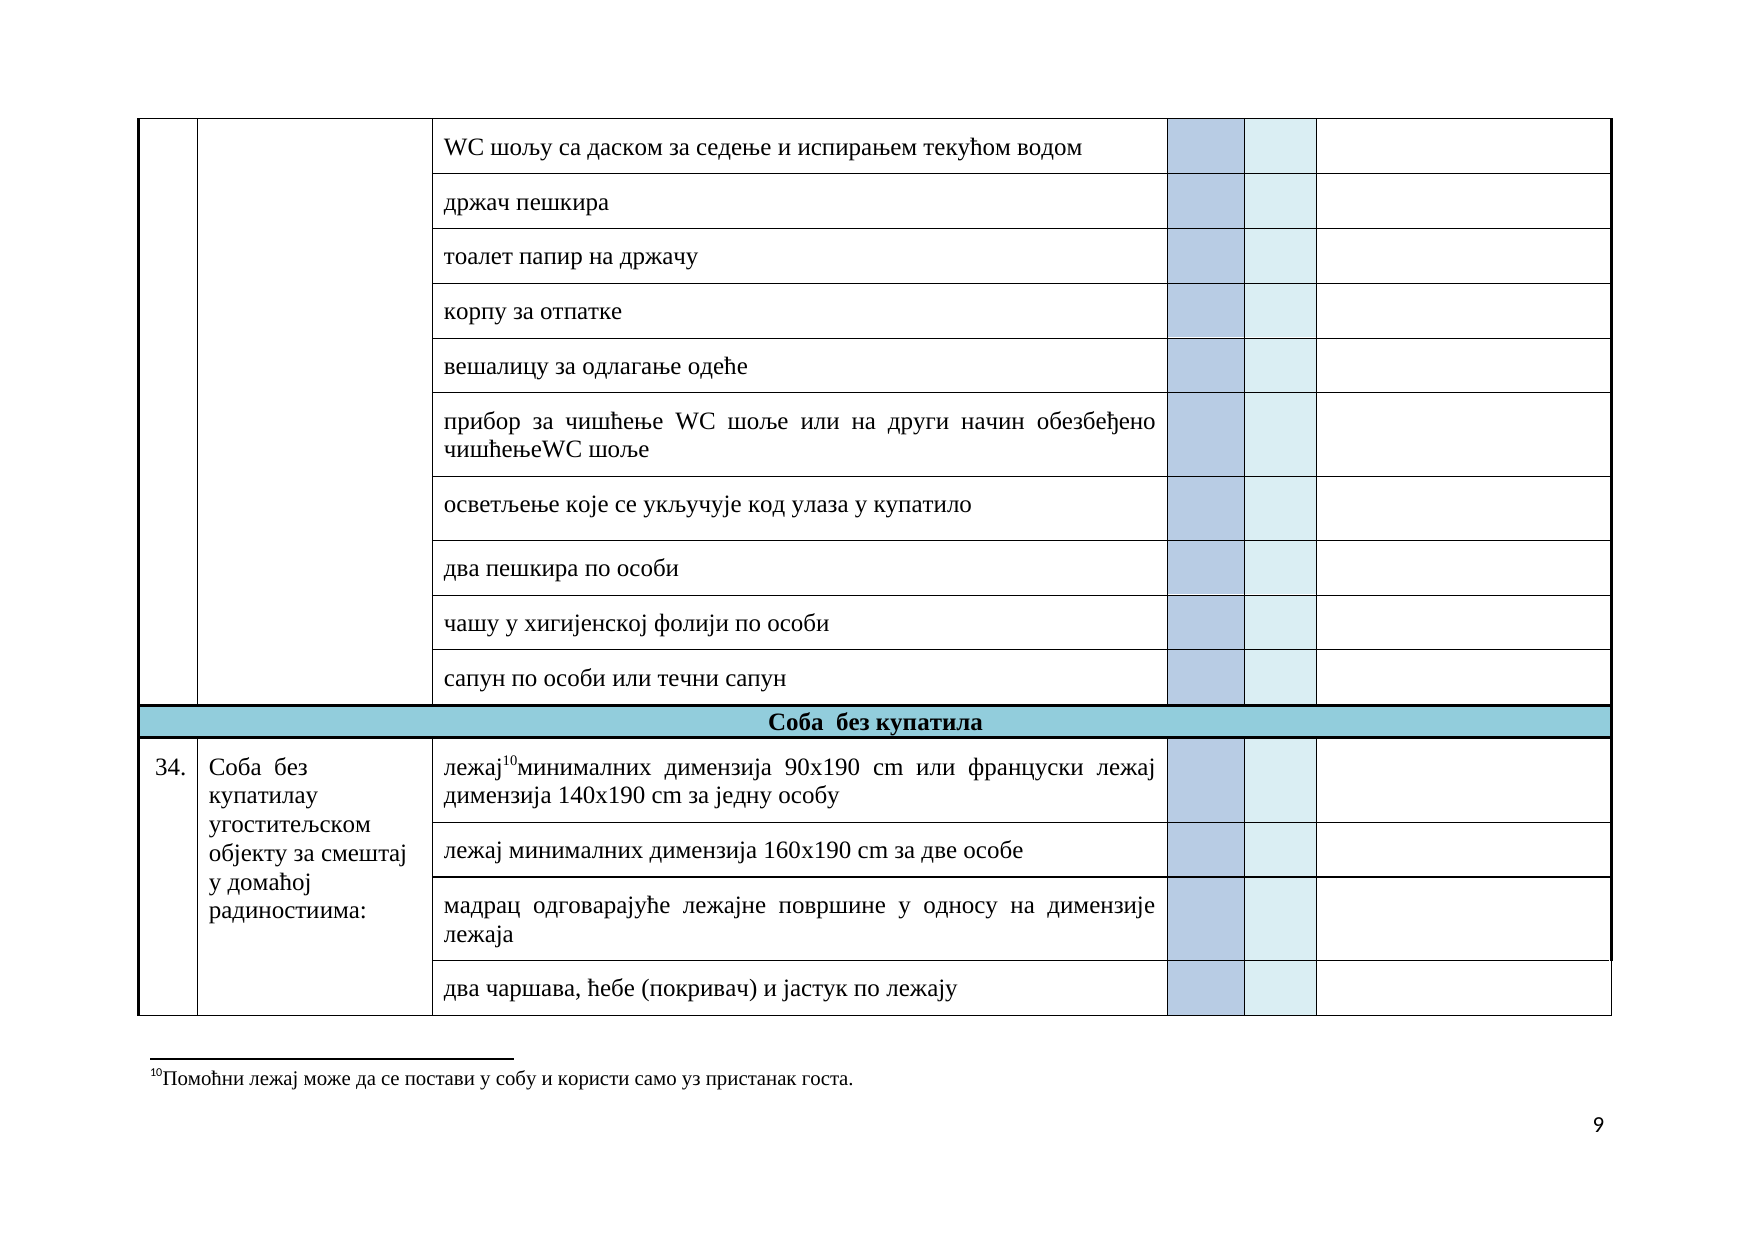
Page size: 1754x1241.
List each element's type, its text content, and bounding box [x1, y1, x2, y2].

table_cell [1245, 739, 1316, 822]
table_cell сапун по особи или течни сапун [433, 650, 1167, 704]
table_cell [1245, 596, 1316, 649]
table_cell [1317, 393, 1610, 476]
table_cell [1317, 339, 1610, 392]
table_cell [1168, 174, 1244, 228]
table_cell [1168, 878, 1244, 960]
table_cell [1168, 339, 1244, 392]
table_cell [1317, 596, 1610, 649]
table_cell корпу за отпатке [433, 284, 1167, 337]
table_cell [1168, 961, 1244, 1015]
table_cell [1245, 961, 1316, 1015]
table_cell [1317, 878, 1610, 960]
table_cell мадрац одговарајуће лежајне површине у односу на димензије лежаја [433, 878, 1167, 960]
table_cell [1168, 284, 1244, 337]
table_cell [1245, 477, 1316, 540]
table_cell [1168, 119, 1244, 173]
table_cell два пешкира по особи [433, 541, 1167, 594]
table_cell WC шољу са даском за седење и испирањем текућом водом [433, 119, 1167, 173]
table_cell [1168, 739, 1244, 822]
table_cell [1245, 823, 1316, 876]
table_cell вешалицу за одлагање одеће [433, 339, 1167, 392]
table_cell [1317, 174, 1610, 228]
table_cell тоалет папир на држачу [433, 229, 1167, 283]
table_cell [1168, 393, 1244, 476]
table_cell [1168, 477, 1244, 540]
table_cell [1245, 284, 1316, 337]
table_cell држач пешкира [433, 174, 1167, 228]
table_cell [1245, 174, 1316, 228]
table_cell [1317, 119, 1610, 173]
table_cell Соба без купатилау угоститељском објекту за смештај у домаћој радиностиима: [198, 739, 432, 1015]
table_cell лежај минималних димензија 160x190 cm за две особе [433, 823, 1167, 876]
table_cell [1317, 229, 1610, 283]
table_cell [1317, 477, 1610, 540]
table_cell [1168, 650, 1244, 704]
table_cell [1168, 541, 1244, 594]
table_cell [1168, 823, 1244, 876]
table_cell [1245, 650, 1316, 704]
table_cell [1245, 878, 1316, 960]
table_cell лежајминималних димензија 90x190 cm или француски лежај димензија 140x190 cm за једну особу [433, 739, 1167, 822]
table_cell [1245, 339, 1316, 392]
table_cell прибор за чишћење WC шоље или на други начин обезбеђено чишћењеWC шоље [433, 393, 1167, 476]
table_cell [1245, 229, 1316, 283]
table_cell [1317, 823, 1610, 876]
table_cell осветљење које се укључује код улаза у купатило [433, 477, 1167, 540]
table_cell два чаршава, ћебе (покривач) и јастук по лежају [433, 961, 1167, 1015]
table_cell [1168, 596, 1244, 649]
table_cell [1317, 284, 1610, 337]
table_cell [1168, 229, 1244, 283]
table_cell Соба без купатила [140, 707, 1610, 736]
table_cell [1317, 739, 1610, 822]
table_cell [1245, 119, 1316, 173]
table_cell чашу у хигијенској фолији по особи [433, 596, 1167, 649]
table_cell [1317, 650, 1610, 704]
table_cell [1245, 393, 1316, 476]
table_cell [1317, 960, 1611, 1015]
table_cell 34. [140, 739, 197, 1015]
table_cell [1245, 541, 1316, 594]
table_cell [1317, 541, 1610, 594]
